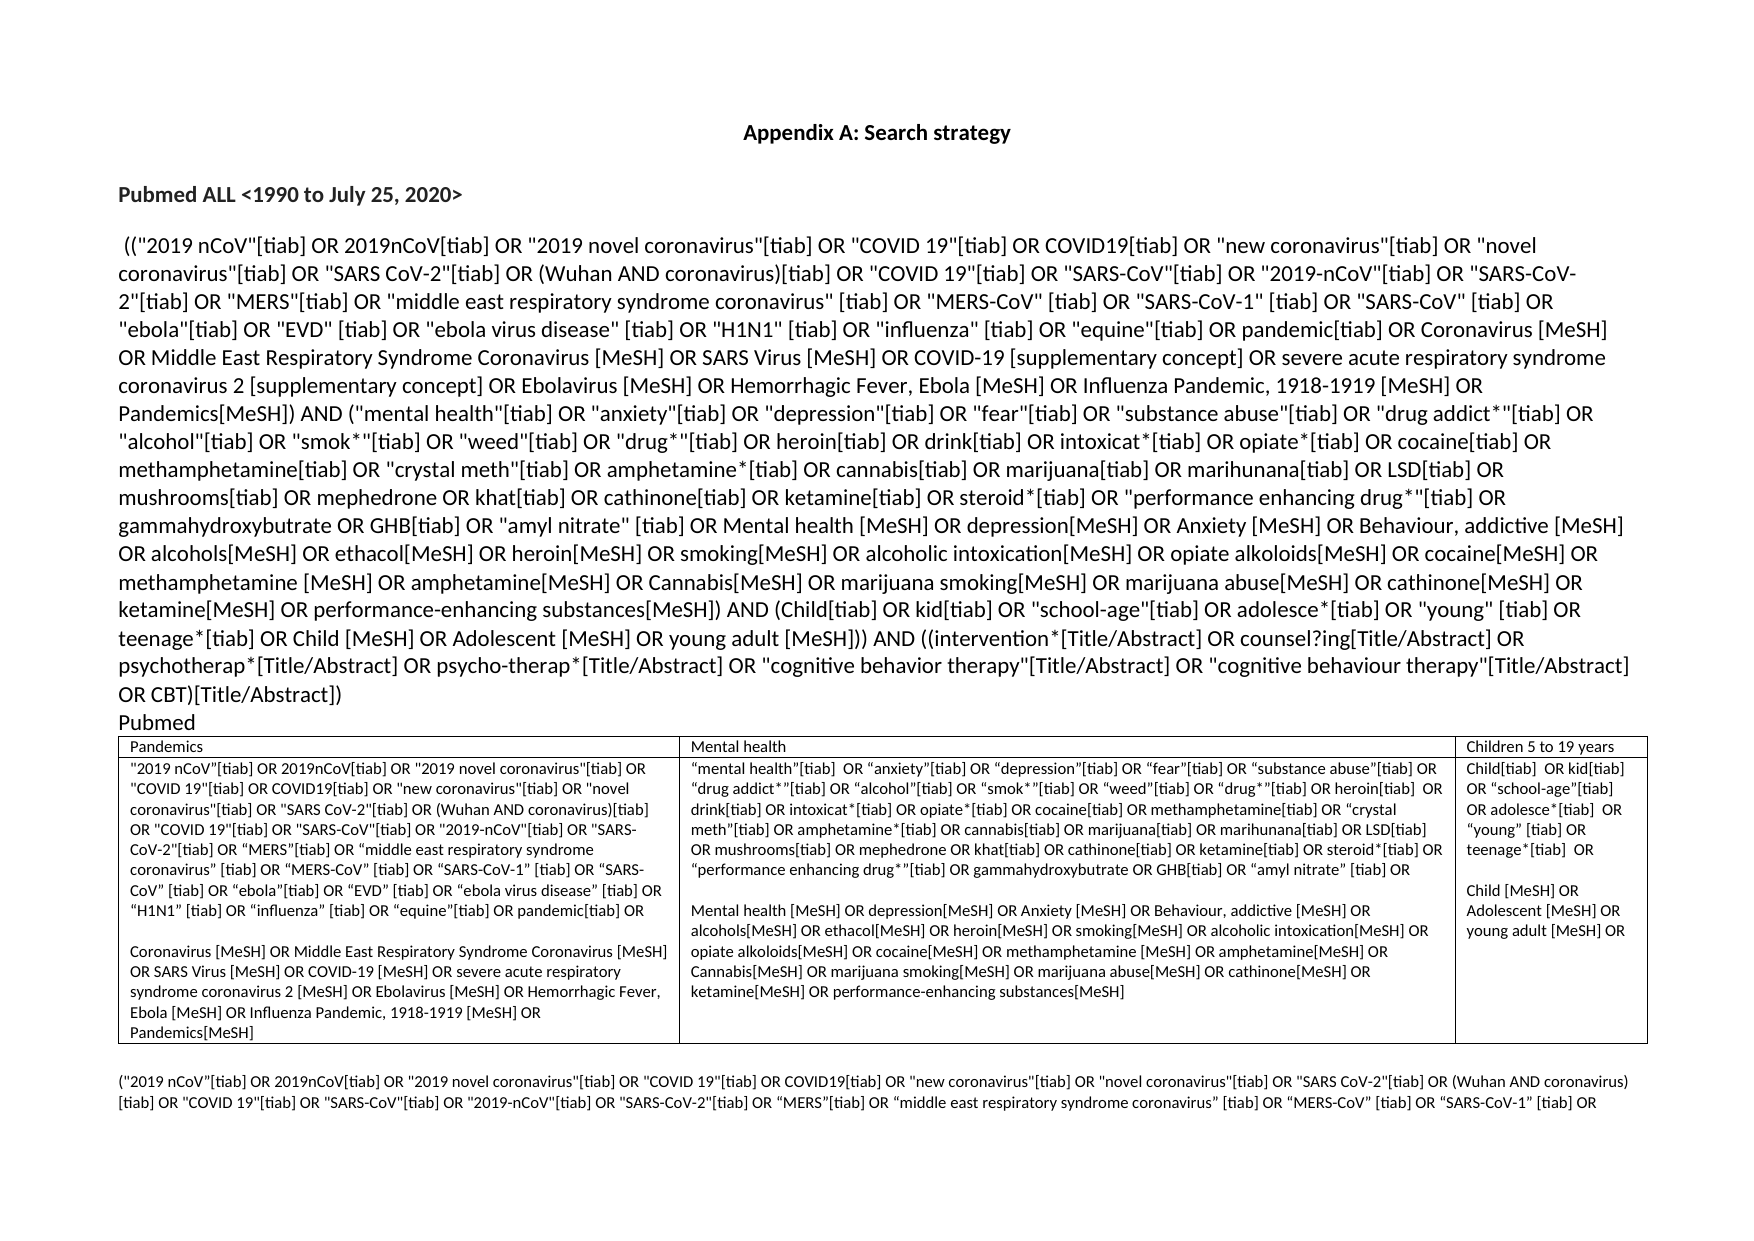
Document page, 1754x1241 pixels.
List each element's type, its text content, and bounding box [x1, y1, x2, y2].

text (("2019 nCoV"[tiab] OR 2019nCoV[tiab] OR "2019 novel coronavirus"[tiab] OR "COVID 19"[tiab] OR COVID19[tiab] OR "new coronavirus"[tiab] OR "novel coronavirus"[tiab] OR "SARS CoV-2"[tiab] OR (Wuhan AND coronavirus)[tiab] OR "COVID 19"[tiab] OR "SARS-CoV"[tiab] OR "2019-nCoV"[tiab] OR "SARS-CoV-2"[tiab] OR "MERS"[tiab] OR "middle east respiratory syndrome coronavirus" [tiab] OR "MERS-CoV" [tiab] OR "SARS-CoV-1" [tiab] OR "SARS-CoV" [tiab] OR "ebola"[tiab] OR "EVD" [tiab] OR "ebola virus disease" [tiab] OR "H1N1" [tiab] OR "influenza" [tiab] OR "equine"[tiab] OR pandemic[tiab] OR Coronavirus [MeSH] OR Middle East Respiratory Syndrome Coronavirus [MeSH] OR SARS Virus [MeSH] OR COVID-19 [supplementary concept] OR severe acute respiratory syndrome coronavirus 2 [supplementary concept] OR Ebolavirus [MeSH] OR Hemorrhagic Fever, Ebola [MeSH] OR Influenza Pandemic, 1918-1919 [MeSH] OR Pandemics[MeSH]) AND ("mental health"[tiab] OR "anxiety"[tiab] OR "depression"[tiab] OR "fear"[tiab] OR "substance abuse"[tiab] OR "drug addict*"[tiab] OR "alcohol"[tiab] OR "smok*"[tiab] OR "weed"[tiab] OR "drug*"[tiab] OR heroin[tiab] OR drink[tiab] OR intoxicat*[tiab] OR opiate*[tiab] OR cocaine[tiab] OR methamphetamine[tiab] OR "crystal meth"[tiab] OR amphetamine*[tiab] OR cannabis[tiab] OR marijuana[tiab] OR marihunana[tiab] OR LSD[tiab] OR mushrooms[tiab] OR mephedrone OR khat[tiab] OR cathinone[tiab] OR ketamine[tiab] OR steroid*[tiab] OR "performance enhancing drug*"[tiab] OR gammahydroxybutrate OR GHB[tiab] OR "amyl nitrate" [tiab] OR Mental health [MeSH] OR depression[MeSH] OR Anxiety [MeSH] OR Behaviour, addictive [MeSH] OR alcohols[MeSH] OR ethacol[MeSH] OR heroin[MeSH] OR smoking[MeSH] OR alcoholic intoxication[MeSH] OR opiate alkoloids[MeSH] OR cocaine[MeSH] OR methamphetamine [MeSH] OR amphetamine[MeSH] OR Cannabis[MeSH] OR marijuana smoking[MeSH] OR marijuana abuse[MeSH] OR cathinone[MeSH] OR ketamine[MeSH] OR performance-enhancing substances[MeSH]) AND (Child[tiab] OR kid[tiab] OR "school-age"[tiab] OR adolesce*[tiab] OR "young" [tiab] OR teenage*[tiab] OR Child [MeSH] OR Adolescent [MeSH] OR young adult [MeSH])) AND ((intervention*[Title/Abstract] OR counsel?ing[Title/Abstract] OR psychotherap*[Title/Abstract] OR psycho-therap*[Title/Abstract] OR "cognitive behavior therapy"[Title/Abstract] OR "cognitive behaviour therapy"[Title/Abstract] OR CBT)[Title/Abstract]) [118, 231, 1636, 708]
table_cell "2019 nCoV”[tiab] OR 2019nCoV[tiab] OR "2019 novel coronavirus"[tiab] OR "COVID 19"[tiab] OR COVID19[tiab] OR "new coronavirus"[tiab] OR "novel coronavirus"[tiab] OR "SARS CoV-2"[tiab] OR (Wuhan AND coronavirus)[tiab] OR "COVID 19"[tiab] OR "SARS-CoV"[tiab] OR "2019-nCoV"[tiab] OR "SARS-CoV-2"[tiab] OR “MERS”[tiab] OR “middle east respiratory syndrome coronavirus” [tiab] OR “MERS-CoV” [tiab] OR “SARS-CoV-1” [tiab] OR “SARS-CoV” [tiab] OR “ebola”[tiab] OR “EVD” [tiab] OR “ebola virus disease” [tiab] OR “H1N1” [tiab] OR “influenza” [tiab] OR “equine”[tiab] OR pandemic[tiab] OR Coronavirus [MeSH] OR Middle East Respiratory Syndrome Coronavirus [MeSH] OR SARS Virus [MeSH] OR COVID-19 [MeSH] OR severe acute respiratory syndrome coronavirus 2 [MeSH] OR Ebolavirus [MeSH] OR Hemorrhagic Fever, Ebola [MeSH] OR Influenza Pandemic, 1918-1919 [MeSH] OR Pandemics[MeSH] [119, 758, 679, 1042]
table_header Mental health [680, 737, 1455, 757]
table_cell “mental health”[tiab] OR “anxiety”[tiab] OR “depression”[tiab] OR “fear”[tiab] OR “substance abuse”[tiab] OR “drug addict*”[tiab] OR “alcohol”[tiab] OR “smok*”[tiab] OR “weed”[tiab] OR “drug*”[tiab] OR heroin[tiab] OR drink[tiab] OR intoxicat*[tiab] OR opiate*[tiab] OR cocaine[tiab] OR methamphetamine[tiab] OR “crystal meth”[tiab] OR amphetamine*[tiab] OR cannabis[tiab] OR marijuana[tiab] OR marihunana[tiab] OR LSD[tiab] OR mushrooms[tiab] OR mephedrone OR khat[tiab] OR cathinone[tiab] OR ketamine[tiab] OR steroid*[tiab] OR “performance enhancing drug*”[tiab] OR gammahydroxybutrate OR GHB[tiab] OR “amyl nitrate” [tiab] OR Mental health [MeSH] OR depression[MeSH] OR Anxiety [MeSH] OR Behaviour, addictive [MeSH] OR alcohols[MeSH] OR ethacol[MeSH] OR heroin[MeSH] OR smoking[MeSH] OR alcoholic intoxication[MeSH] OR opiate alkoloids[MeSH] OR cocaine[MeSH] OR methamphetamine [MeSH] OR amphetamine[MeSH] OR Cannabis[MeSH] OR marijuana smoking[MeSH] OR marijuana abuse[MeSH] OR cathinone[MeSH] OR ketamine[MeSH] OR performance-enhancing substances[MeSH] [680, 758, 1455, 1042]
table_cell Child[tiab] OR kid[tiab] OR “school-age”[tiab] OR adolesce*[tiab] OR “young” [tiab] OR teenage*[tiab] OR Child [MeSH] OR Adolescent [MeSH] OR young adult [MeSH] OR [1456, 758, 1647, 1042]
table_header Children 5 to 19 years [1456, 737, 1647, 757]
text Pubmed ALL <1990 to July 25, 2020> [87, 174, 1667, 215]
table_header Pandemics [119, 737, 679, 757]
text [118, 1072, 1636, 1112]
text Pubmed [118, 708, 1636, 736]
text Appendix A: Search strategy [118, 118, 1636, 146]
